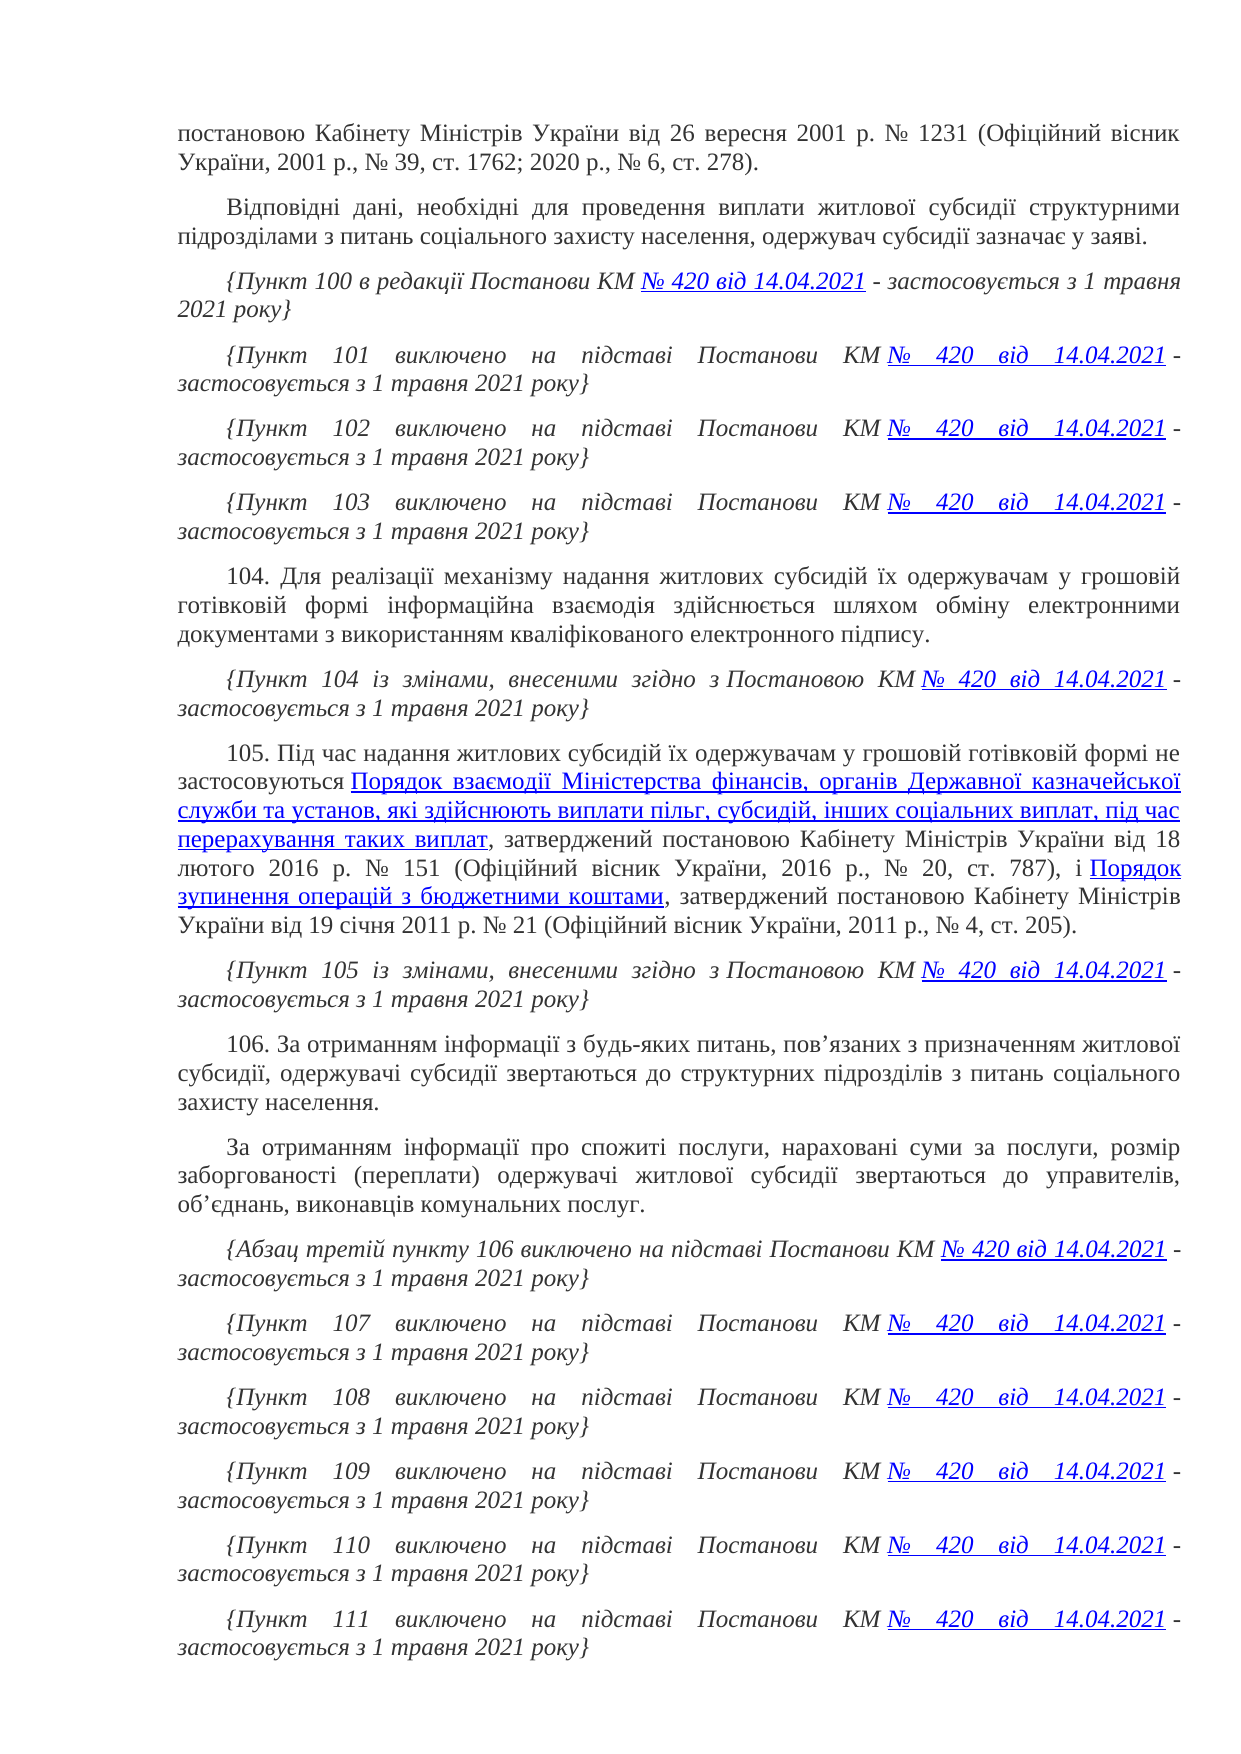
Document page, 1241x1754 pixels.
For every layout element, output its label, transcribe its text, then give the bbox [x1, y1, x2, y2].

text {Пункт 111 виключено на підставі Постанови КМ № 420 від 14.04.2021 - застосовується з 1 травня 2021 року} [177, 1604, 1181, 1661]
text {Абзац третій пункту 106 виключено на підставі Постанови КМ № 420 від 14.04.2021 - застосовується з 1 травня 2021 року} [177, 1234, 1181, 1292]
text 106. За отриманням інформації з будь-яких питань, пов’язаних з призначенням житлової субсидії, одержувачі субсидії звертаються до структурних підрозділів з питань соціального захисту населення. [177, 1029, 1181, 1115]
text {Пункт 108 виключено на підставі Постанови КМ № 420 від 14.04.2021 - застосовується з 1 травня 2021 року} [177, 1382, 1181, 1439]
text {Пункт 100 в редакції Постанови КМ № 420 від 14.04.2021 - застосовується з 1 травня 2021 року} [177, 266, 1181, 323]
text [177, 118, 1181, 176]
text {Пункт 110 виключено на підставі Постанови КМ № 420 від 14.04.2021 - застосовується з 1 травня 2021 року} [177, 1530, 1181, 1587]
text {Пункт 107 виключено на підставі Постанови КМ № 420 від 14.04.2021 - застосовується з 1 травня 2021 року} [177, 1308, 1181, 1366]
text {Пункт 109 виключено на підставі Постанови КМ № 420 від 14.04.2021 - застосовується з 1 травня 2021 року} [177, 1456, 1181, 1513]
text {Пункт 104 із змінами, внесеними згідно з Постановою КМ № 420 від 14.04.2021 - застосовується з 1 травня 2021 року} [177, 664, 1181, 721]
text 105. Під час надання житлових субсидій їх одержувачам у грошовій готівковій формі не застосовуються Порядок взаємодії Міністерства фінансів, органів Державної казначейської служби та установ, які здійснюють виплати пільг, субсидій, інших соціальних виплат, під час перерахування таких виплат, затверджений постановою Кабінету Міністрів України від 18 лютого 2016 р. № 151 (Офіційний вісник України, 2016 р., № 20, ст. 787), і Порядок зупинення операцій з бюджетними коштами, затверджений постановою Кабінету Міністрів України від 19 січня 2011 р. № 21 (Офіційний вісник України, 2011 р., № 4, ст. 205). [177, 738, 1181, 939]
text {Пункт 105 із змінами, внесеними згідно з Постановою КМ № 420 від 14.04.2021 - застосовується з 1 травня 2021 року} [177, 955, 1181, 1013]
text {Пункт 102 виключено на підставі Постанови КМ № 420 від 14.04.2021 - застосовується з 1 травня 2021 року} [177, 413, 1181, 471]
text Відповідні дані, необхідні для проведення виплати житлової субсидії структурними підрозділами з питань соціального захисту населення, одержувач субсидії зазначає у заяві. [177, 192, 1181, 249]
text За отриманням інформації про спожиті послуги, нараховані суми за послуги, розмір заборгованості (переплати) одержувачі житлової субсидії звертаються до управителів, об’єднань, виконавців комунальних послуг. [177, 1132, 1181, 1218]
text {Пункт 103 виключено на підставі Постанови КМ № 420 від 14.04.2021 - застосовується з 1 травня 2021 року} [177, 487, 1181, 545]
text {Пункт 101 виключено на підставі Постанови КМ № 420 від 14.04.2021 - застосовується з 1 травня 2021 року} [177, 340, 1181, 397]
text 104. Для реалізації механізму надання житлових субсидій їх одержувачам у грошовій готівковій формі інформаційна взаємодія здійснюється шляхом обміну електронними документами з використанням кваліфікованого електронного підпису. [177, 561, 1181, 647]
